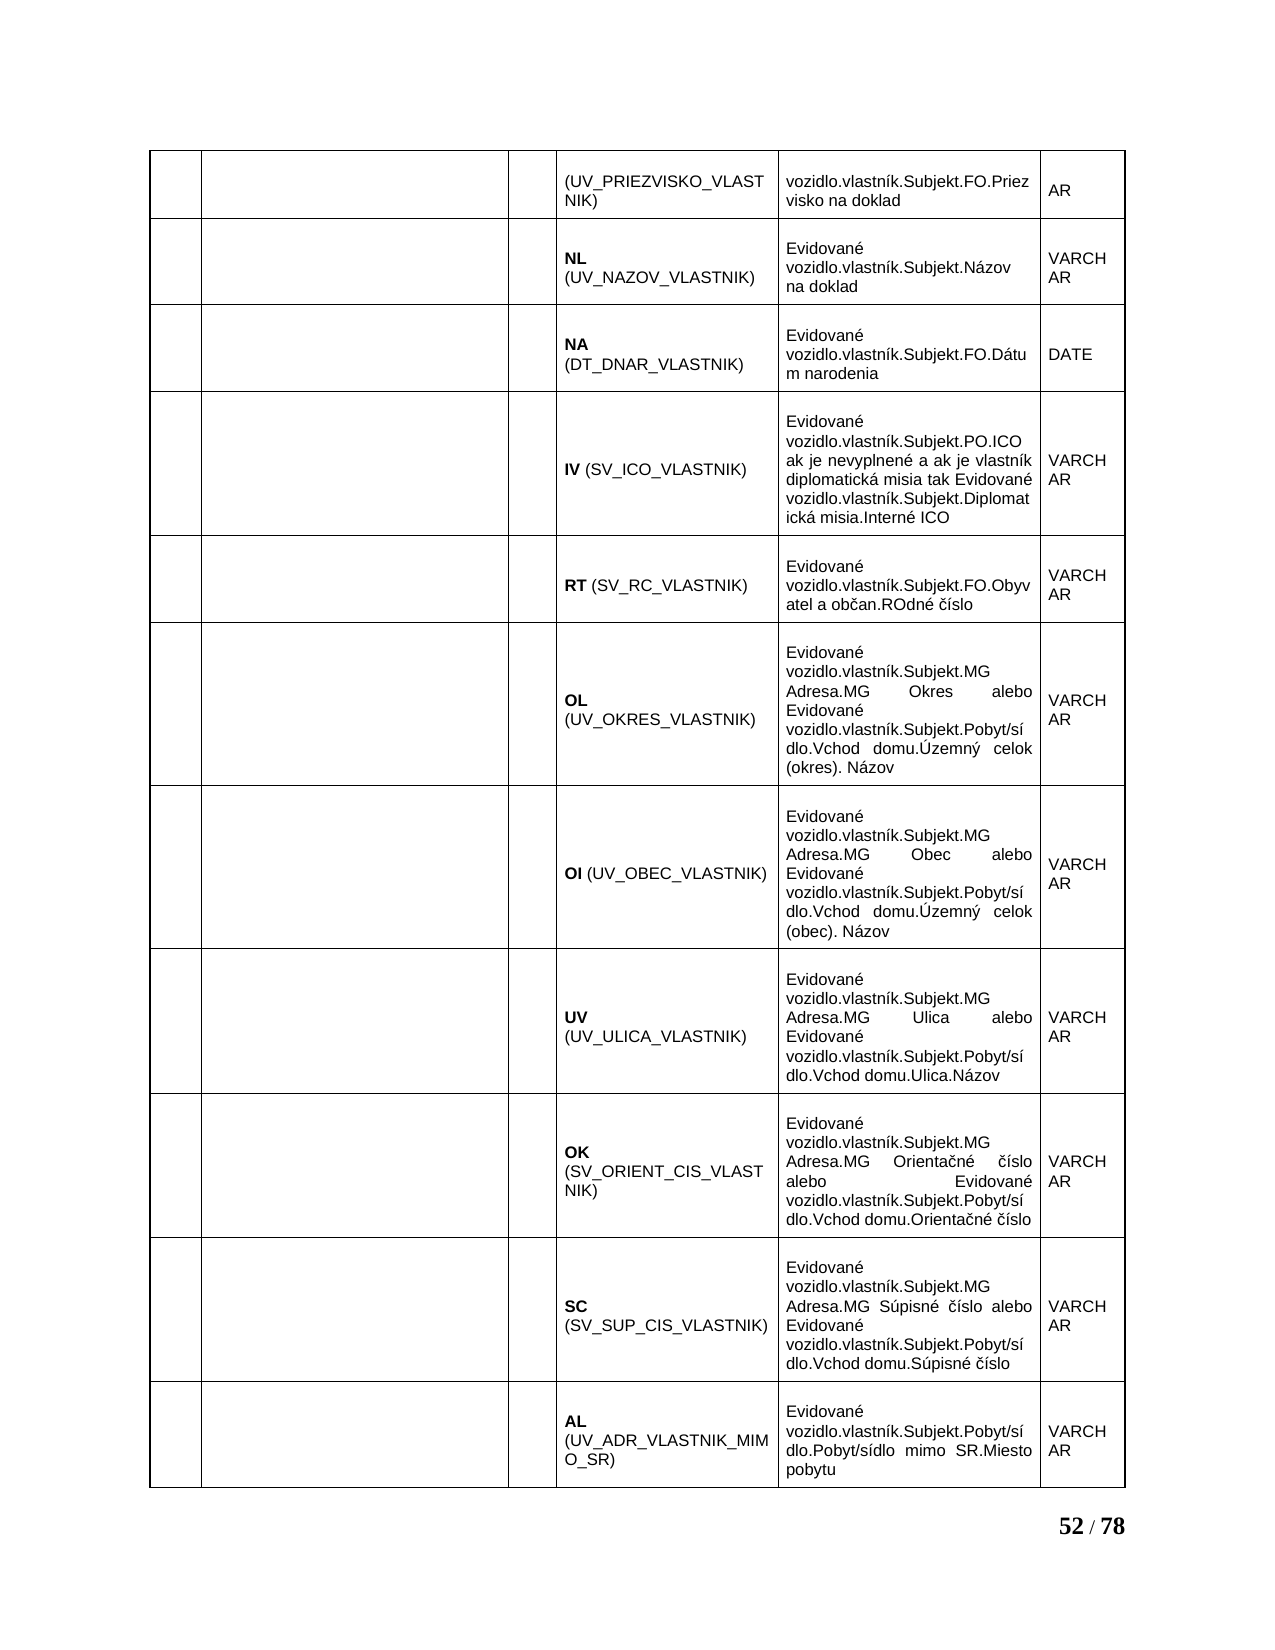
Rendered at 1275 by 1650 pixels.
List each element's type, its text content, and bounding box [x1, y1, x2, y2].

table_cell OL (UV_OKRES_VLASTNIK) [557, 623, 778, 785]
table_cell IV (SV_ICO_VLASTNIK) [557, 392, 778, 535]
table_cell Evidované vozidlo.vlastník.Subjekt.FO.Dátum narodenia [779, 305, 1040, 391]
table_cell [202, 536, 508, 622]
table_cell [151, 536, 201, 622]
table_cell [151, 1094, 201, 1237]
table_cell [202, 1382, 508, 1487]
table_cell NL (UV_NAZOV_VLASTNIK) [557, 219, 778, 304]
table_cell [509, 392, 556, 535]
table_cell [202, 392, 508, 535]
table_cell VARCHAR [1041, 949, 1124, 1092]
table_cell VARCHAR [1041, 1094, 1124, 1237]
table_cell [202, 305, 508, 391]
table_cell [509, 623, 556, 785]
table_cell [202, 1094, 508, 1237]
table_cell [151, 305, 201, 391]
table_cell [151, 219, 201, 304]
table_cell [509, 1238, 556, 1381]
table_cell [151, 392, 201, 535]
table_cell Evidované vozidlo.vlastník.Subjekt.PO.ICO ak je nevyplnené a ak je vlastník diplomatická misia tak Evidované vozidlo.vlastník.Subjekt.Diplomatická misia.Interné ICO [779, 392, 1040, 535]
table_cell OK (SV_ORIENT_CIS_VLASTNIK) [557, 1094, 778, 1237]
table_cell [509, 219, 556, 304]
table_cell [202, 151, 508, 217]
table_cell Evidované vozidlo.vlastník.Subjekt.MG Adresa.MG Ulica alebo Evidované vozidlo.vlastník.Subjekt.Pobyt/sídlo.Vchod domu.Ulica.Názov [779, 949, 1040, 1092]
table_cell DATE [1041, 305, 1124, 391]
table_cell VARCHAR [1041, 151, 1124, 217]
table_cell [509, 536, 556, 622]
table_cell Evidované vozidlo.vlastník.Subjekt.MG Adresa.MG Okres alebo Evidované vozidlo.vlastník.Subjekt.Pobyt/sídlo.Vchod domu.Územný celok (okres). Názov [779, 623, 1040, 785]
table_cell [151, 786, 201, 948]
table_cell [151, 949, 201, 1092]
table_cell VARCHAR [1041, 219, 1124, 304]
table_cell VARCHAR [1041, 786, 1124, 948]
table_cell [202, 1238, 508, 1381]
table_cell VARCHAR [1041, 536, 1124, 622]
table_cell Evidované vozidlo.vlastník.Subjekt.MG Adresa.MG Obec alebo Evidované vozidlo.vlastník.Subjekt.Pobyt/sídlo.Vchod domu.Územný celok (obec). Názov [779, 786, 1040, 948]
table_cell Evidované vozidlo.vlastník.Subjekt.Pobyt/sídlo.Pobyt/sídlo mimo SR.Miesto pobytu [779, 1382, 1040, 1487]
table_cell [509, 786, 556, 948]
table_cell NA (DT_DNAR_VLASTNIK) [557, 305, 778, 391]
table_cell AL (UV_ADR_VLASTNIK_MIMO_SR) [557, 1382, 778, 1487]
table_cell [202, 219, 508, 304]
table_cell Evidované vozidlo.vlastník.Subjekt.MG Adresa.MG Súpisné číslo alebo Evidované vozidlo.vlastník.Subjekt.Pobyt/sídlo.Vchod domu.Súpisné číslo [779, 1238, 1040, 1381]
table_cell VARCHAR [1041, 1382, 1124, 1487]
table_cell VARCHAR [1041, 392, 1124, 535]
table_cell [509, 1382, 556, 1487]
table_cell UV (UV_ULICA_VLASTNIK) [557, 949, 778, 1092]
table_cell Evidované vozidlo.vlastník.Subjekt.MG Adresa.MG Orientačné číslo alebo Evidované vozidlo.vlastník.Subjekt.Pobyt/sídlo.Vchod domu.Orientačné číslo [779, 1094, 1040, 1237]
table_cell SC (SV_SUP_CIS_VLASTNIK) [557, 1238, 778, 1381]
table_cell Evidované vozidlo.vlastník.Subjekt.Názov na doklad [779, 219, 1040, 304]
table_cell [151, 623, 201, 785]
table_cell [557, 151, 778, 217]
table_cell [202, 949, 508, 1092]
table_cell Evidované vozidlo.vlastník.Subjekt.FO.Obyvatel a občan.ROdné číslo [779, 536, 1040, 622]
table_cell [151, 1238, 201, 1381]
table_cell [151, 151, 201, 217]
table_cell [509, 305, 556, 391]
table_cell [202, 623, 508, 785]
table_cell [202, 786, 508, 948]
table_cell [509, 1094, 556, 1237]
table_cell [509, 151, 556, 217]
table_cell [151, 1382, 201, 1487]
table_cell OI (UV_OBEC_VLASTNIK) [557, 786, 778, 948]
table_cell VARCHAR [1041, 1238, 1124, 1381]
table_cell RT (SV_RC_VLASTNIK) [557, 536, 778, 622]
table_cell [779, 151, 1040, 217]
table_cell VARCHAR [1041, 623, 1124, 785]
table_cell [509, 949, 556, 1092]
